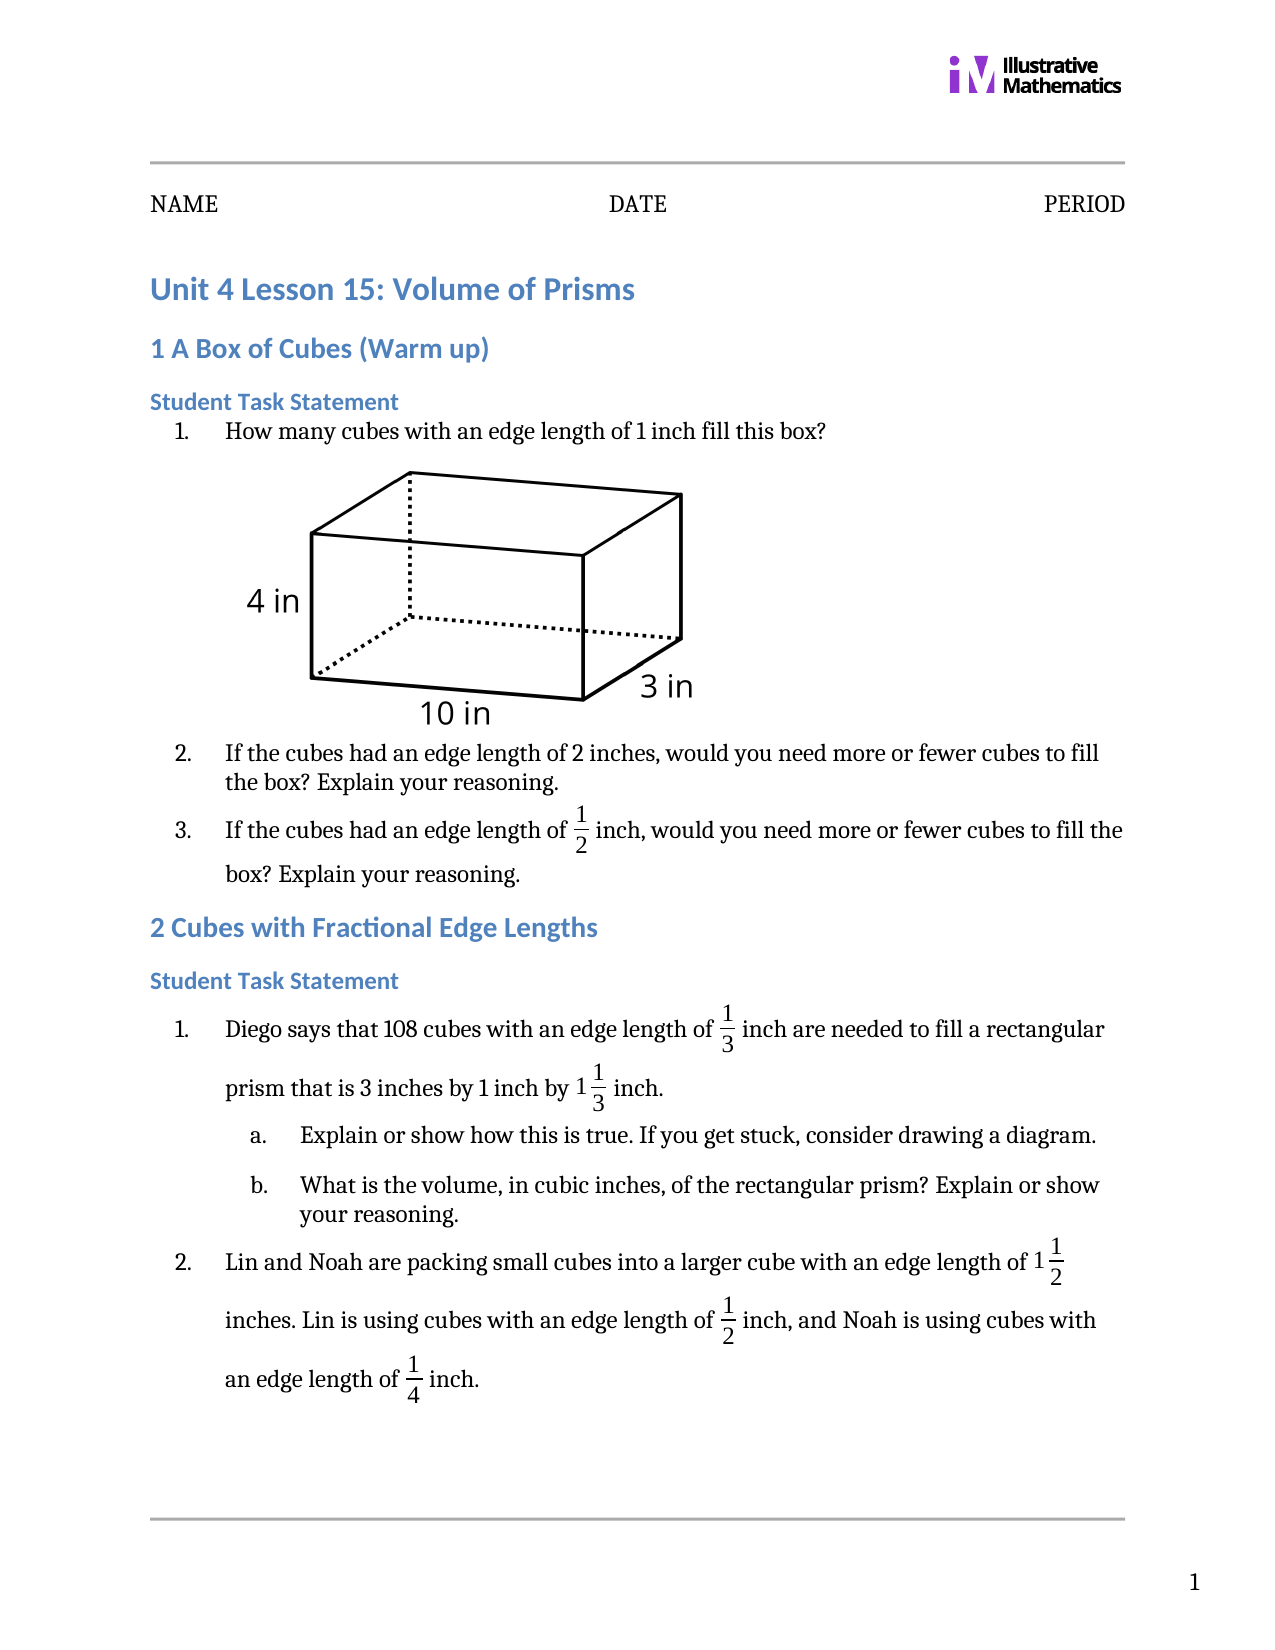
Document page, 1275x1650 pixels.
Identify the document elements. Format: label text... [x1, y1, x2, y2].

list Diego says that 108 cubes with an edge length of inch are needed to fill a rectangular prism that is 3 inches by 1 inch by inch. [175, 1000, 1125, 1118]
subtitle 2 Cubes with Fractional Edge Lengths [150, 909, 1125, 945]
subtitle Unit 4 Lesson 15: Volume of Prisms [150, 268, 1125, 309]
picture [243, 466, 701, 730]
subtitle Student Task Statement [150, 386, 1125, 417]
list Lin and Noah are packing small cubes into a larger cube with an edge length of inches. Lin is using cubes with an edge length of inch, and Noah is using cubes with an edge length of inch. [175, 1232, 1125, 1409]
list How many cubes with an edge length of 1 inch fill this box? [175, 417, 1125, 446]
list If the cubes had an edge length of inch, would you need more or fewer cubes to fill the box? Explain your reasoning. [175, 801, 1125, 888]
picture [949, 55, 1121, 93]
list If the cubes had an edge length of 2 inches, would you need more or fewer cubes to fill the box? Explain your reasoning. [175, 739, 1125, 797]
subtitle Student Task Statement [150, 966, 1125, 996]
subtitle 1 A Box of Cubes (Warm up) [150, 330, 1125, 366]
list Explain or show how this is true. If you get stuck, consider drawing a diagram. [250, 1121, 1125, 1150]
list What is the volume, in cubic inches, of the rectangular prism? Explain or show your reasoning. [250, 1171, 1125, 1228]
